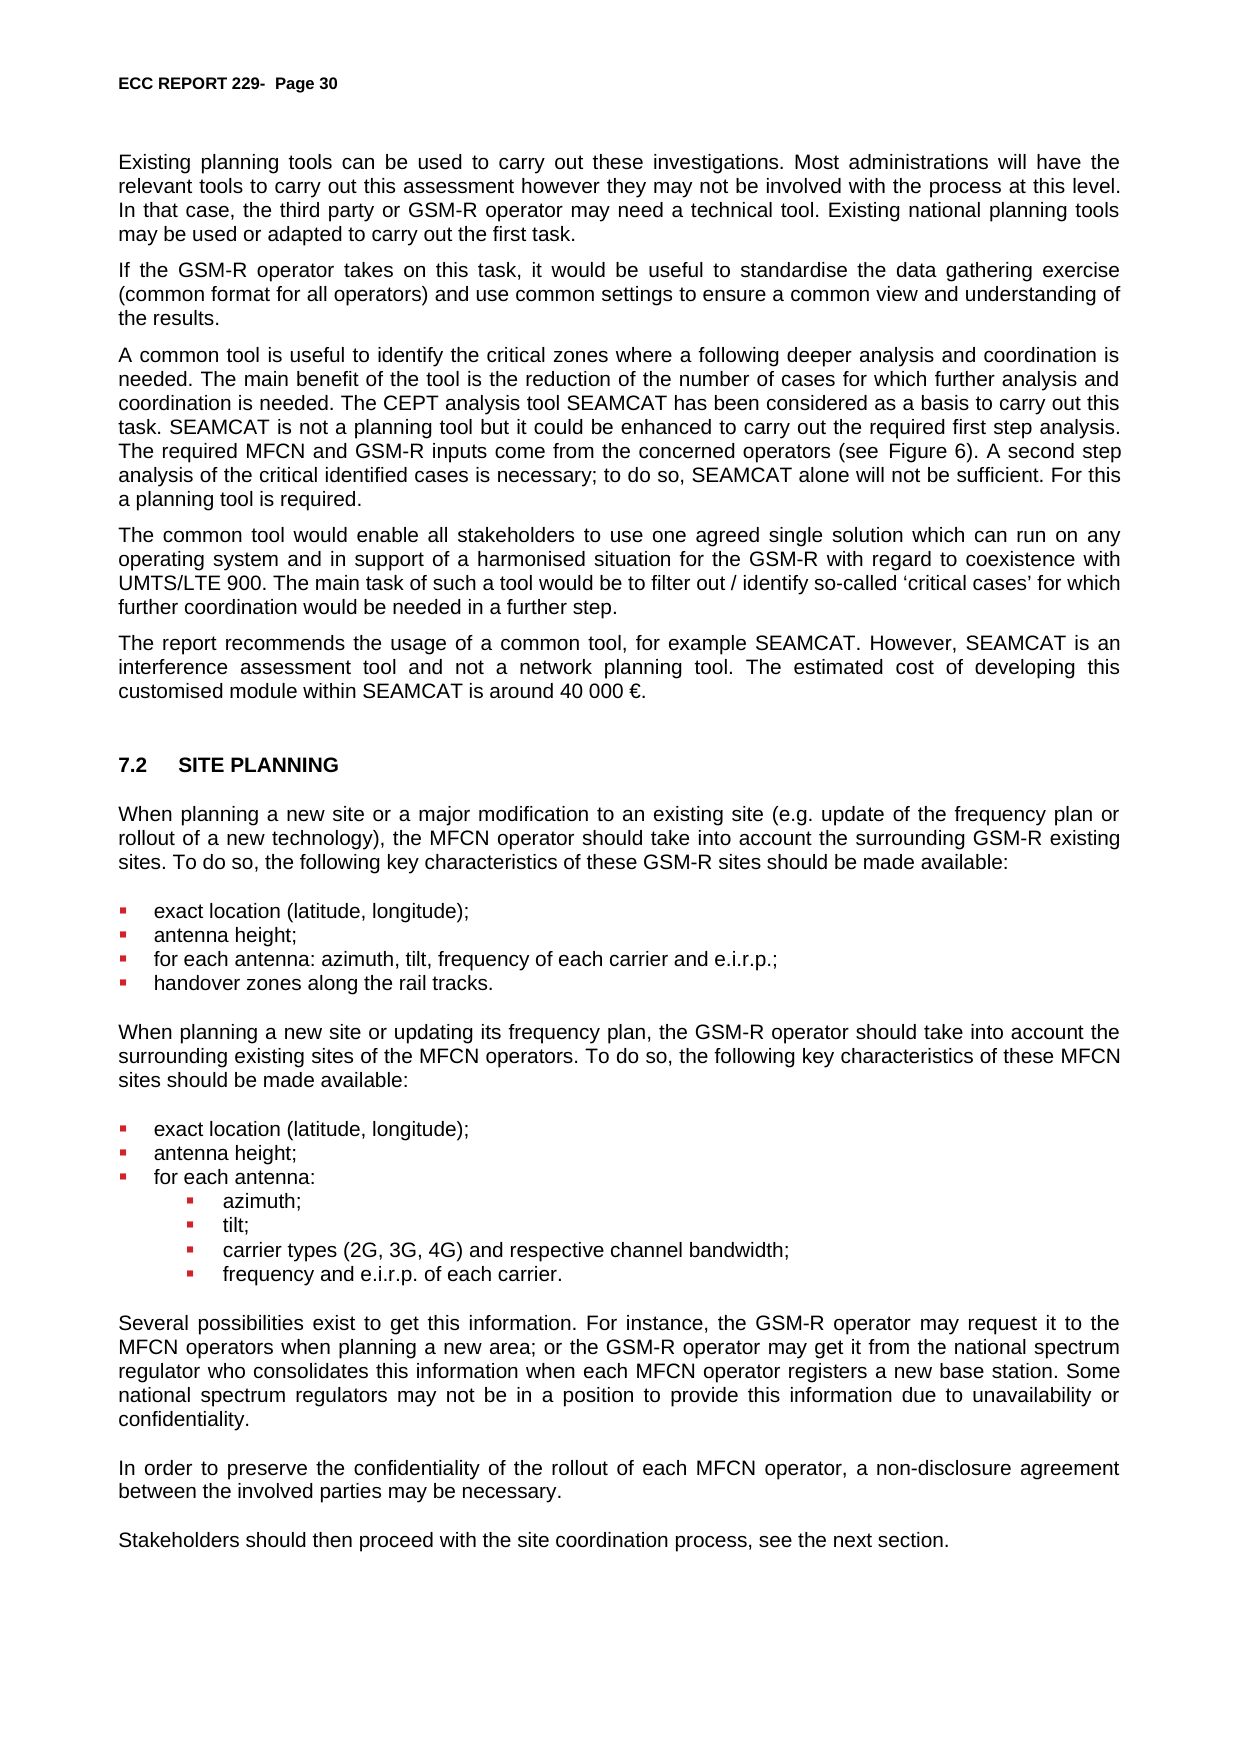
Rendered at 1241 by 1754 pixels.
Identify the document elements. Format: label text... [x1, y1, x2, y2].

list for each antenna: [118, 1165, 1122, 1189]
text The report recommends the usage of a common tool, for example SEAMCAT. However, SEAMCAT is an interference assessment tool and not a network planning tool. The estimated cost of developing this customised module within SEAMCAT is around 40 000 €. [118, 631, 1122, 703]
text Several possibilities exist to get this information. For instance, the GSM-R operator may request it to the MFCN operators when planning a new area; or the GSM-R operator may get it from the national spectrum regulator who consolidates this information when each MFCN operator registers a new base station. Some national spectrum regulators may not be in a position to provide this information due to unavailability or confidentiality. [118, 1311, 1122, 1430]
list exact location (latitude, longitude); [118, 1117, 1122, 1141]
list for each antenna: azimuth, tilt, frequency of each carrier and e.i.r.p.; [118, 947, 1122, 971]
list carrier types (2G, 3G, 4G) and respective channel bandwidth; [185, 1237, 1122, 1261]
text The common tool would enable all stakeholders to use one agreed single solution which can run on any operating system and in support of a harmonised situation for the GSM-R with regard to coexistence with UMTS/LTE 900. The main task of such a tool would be to filter out / identify so-called ‘critical cases’ for which further coordination would be needed in a further step. [118, 523, 1122, 619]
text A common tool is useful to identify the critical zones where a following deeper analysis and coordination is needed. The main benefit of the tool is the reduction of the number of cases for which further analysis and coordination is needed. The CEPT analysis tool SEAMCAT has been considered as a basis to carry out this task. SEAMCAT is not a planning tool but it could be enhanced to carry out the required first step analysis. The required MFCN and GSM-R inputs come from the concerned operators (see Figure 6). A second step analysis of the critical identified cases is necessary; to do so, SEAMCAT alone will not be sufficient. For this a planning tool is required. [118, 343, 1122, 510]
list handover zones along the rail tracks. [118, 971, 1122, 995]
list antenna height; [118, 923, 1122, 947]
subtitle Site planning [118, 753, 1122, 777]
text When planning a new site or a major modification to an existing site (e.g. update of the frequency plan or rollout of a new technology), the MFCN operator should take into account the surrounding GSM-R existing sites. To do so, the following key characteristics of these GSM-R sites should be made available: [118, 802, 1122, 874]
text If the GSM-R operator takes on this task, it would be useful to standardise the data gathering exercise (common format for all operators) and use common settings to ensure a common view and understanding of the results. [118, 258, 1122, 330]
text Stakeholders should then proceed with the site coordination process, see the next section. [118, 1528, 1122, 1552]
list exact location (latitude, longitude); [118, 899, 1122, 923]
list frequency and e.i.r.p. of each carrier. [185, 1261, 1122, 1286]
list tilt; [185, 1213, 1122, 1237]
list azimuth; [185, 1189, 1122, 1213]
list antenna height; [118, 1141, 1122, 1165]
text When planning a new site or updating its frequency plan, the GSM-R operator should take into account the surrounding existing sites of the MFCN operators. To do so, the following key characteristics of these MFCN sites should be made available: [118, 1020, 1122, 1092]
text In order to preserve the confidentiality of the rollout of each MFCN operator, a non-disclosure agreement between the involved parties may be necessary. [118, 1455, 1122, 1503]
text Existing planning tools can be used to carry out these investigations. Most administrations will have the relevant tools to carry out this assessment however they may not be involved with the process at this level. In that case, the third party or GSM-R operator may need a technical tool. Existing national planning tools may be used or adapted to carry out the first task. [118, 150, 1122, 246]
